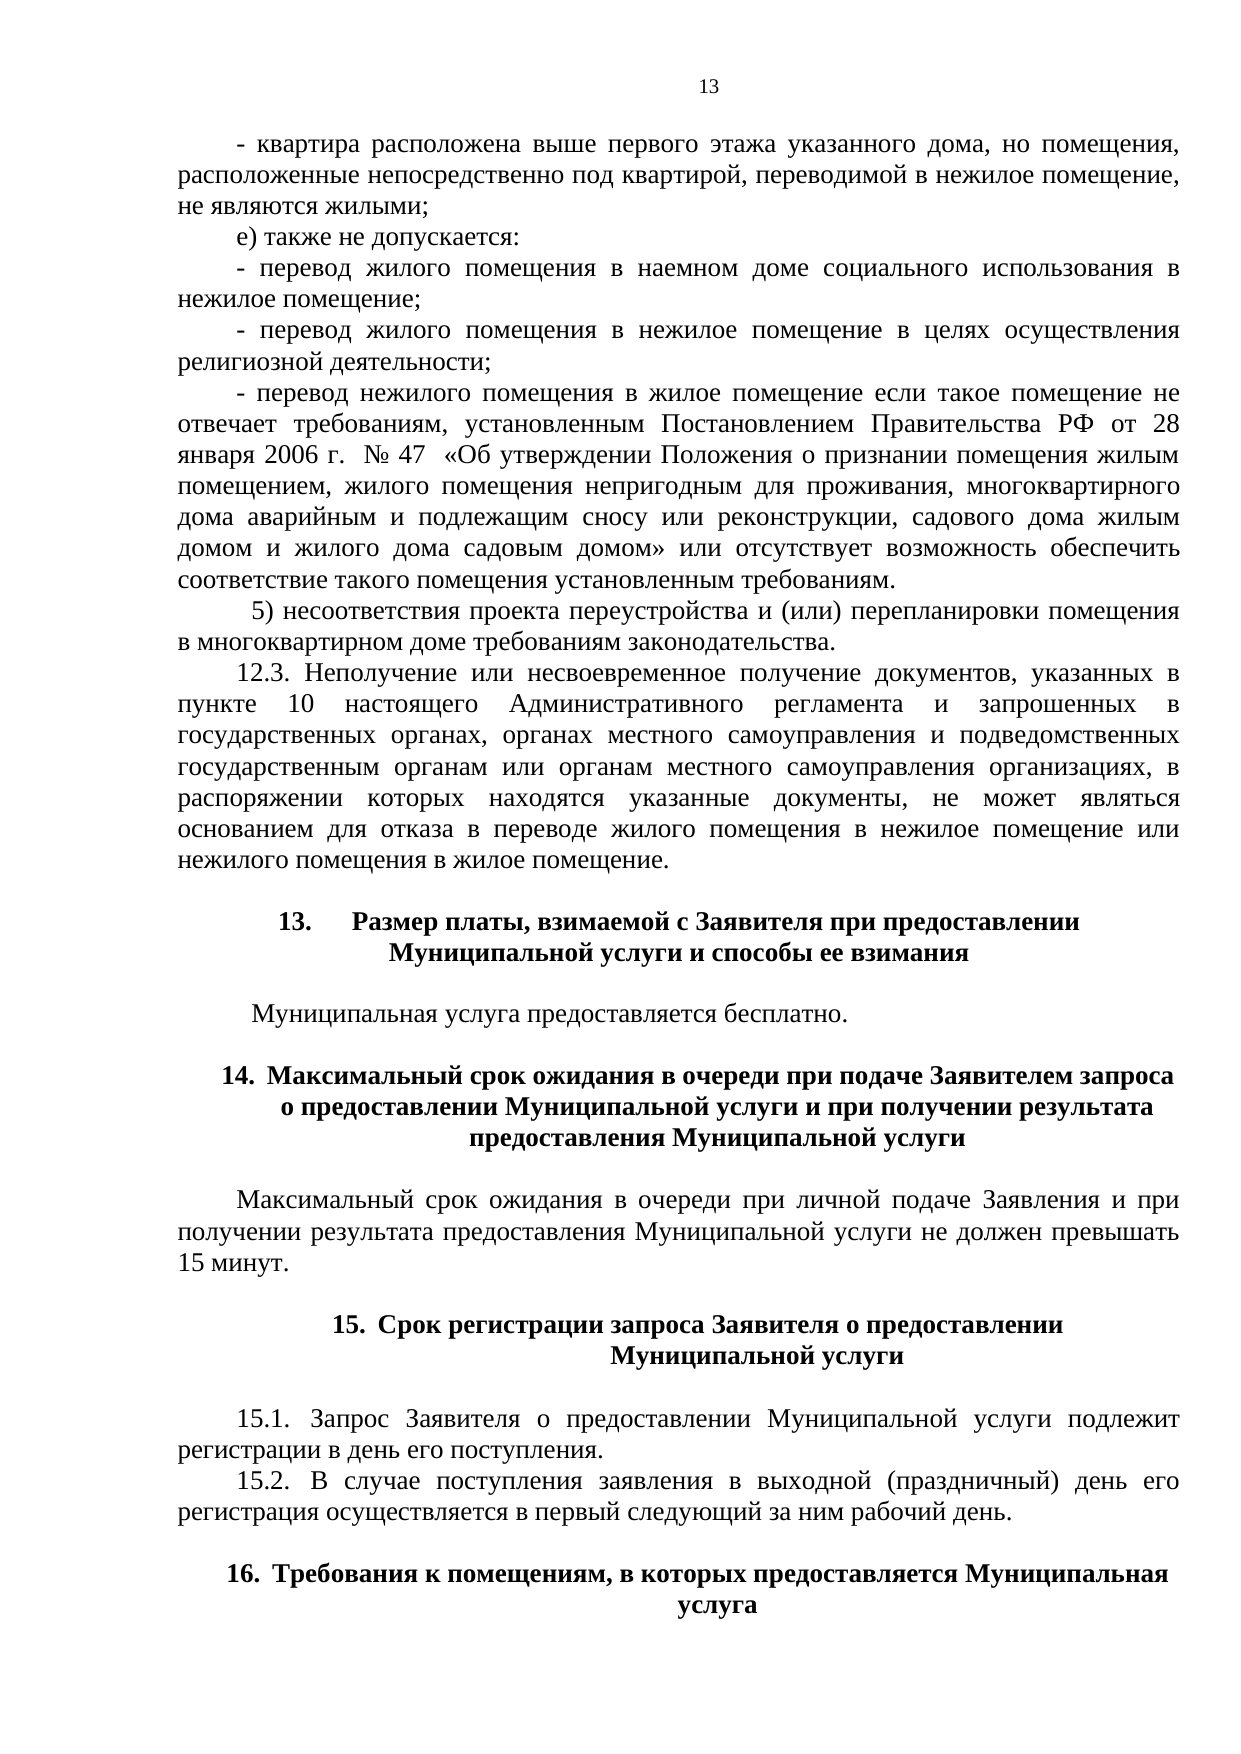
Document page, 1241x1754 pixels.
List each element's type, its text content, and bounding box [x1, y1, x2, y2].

list Размер платы, взимаемой с Заявителя при предоставлении Муниципальной услуги и способы ее взимания [177, 905, 1181, 968]
text е) также не допускается: [177, 220, 1181, 251]
text Максимальный срок ожидания в очереди при личной подаче Заявления и при получении результата предоставления Муниципальной услуги не должен превышать 15 минут. [177, 1184, 1181, 1277]
text - перевод нежилого помещения в жилое помещение если такое помещение не отвечает требованиям, установленным Постановлением Правительства РФ от 28 января 2006 г. № 47 «Об утверждении Положения о признании помещения жилым помещением, жилого помещения непригодным для проживания, многоквартирного дома аварийным и подлежащим сносу или реконструкции, садового дома жилым домом и жилого дома садовым домом» или отсутствует возможность обеспечить соответствие такого помещения установленным требованиям. [177, 376, 1181, 594]
text Муниципальной услуги [254, 1339, 1181, 1371]
text - перевод жилого помещения в наемном доме социального использования в нежилое помещение; [177, 251, 1181, 313]
text 12.3. Неполучение или несвоевременное получение документов, указанных в пункте 10 настоящего Административного регламента и запрошенных в государственных органах, органах местного самоуправления и подведомственных государственным органам или органам местного самоуправления организациях, в распоряжении которых находятся указанные документы, не может являться основанием для отказа в переводе жилого помещения в нежилое помещение или нежилого помещения в жилое помещение. [177, 656, 1181, 874]
list В случае поступления заявления в выходной (праздничный) день его регистрация осуществляется в первый следующий за ним рабочий день. [177, 1464, 1181, 1526]
list Максимальный срок ожидания в очереди при подаче Заявителем запроса о предоставлении Муниципальной услуги и при получении результата предоставления Муниципальной услуги [215, 1059, 1181, 1152]
text - перевод жилого помещения в нежилое помещение в целях осуществления религиозной деятельности; [177, 313, 1181, 376]
text - квартира расположена выше первого этажа указанного дома, но помещения, расположенные непосредственно под квартирой, переводимой в нежилое помещение, не являются жилыми; [177, 127, 1181, 220]
list Срок регистрации запроса Заявителя о предоставлении [215, 1308, 1181, 1339]
text Муниципальная услуга предоставляется бесплатно. [251, 997, 1181, 1028]
text 5) несоответствия проекта переустройства и (или) перепланировки помещения в многоквартирном доме требованиям законодательства. [177, 594, 1181, 656]
list Запрос Заявителя о предоставлении Муниципальной услуги подлежит регистрации в день его поступления. [177, 1402, 1181, 1464]
list Требования к помещениям, в которых предоставляется Муниципальная услуга [215, 1557, 1181, 1620]
